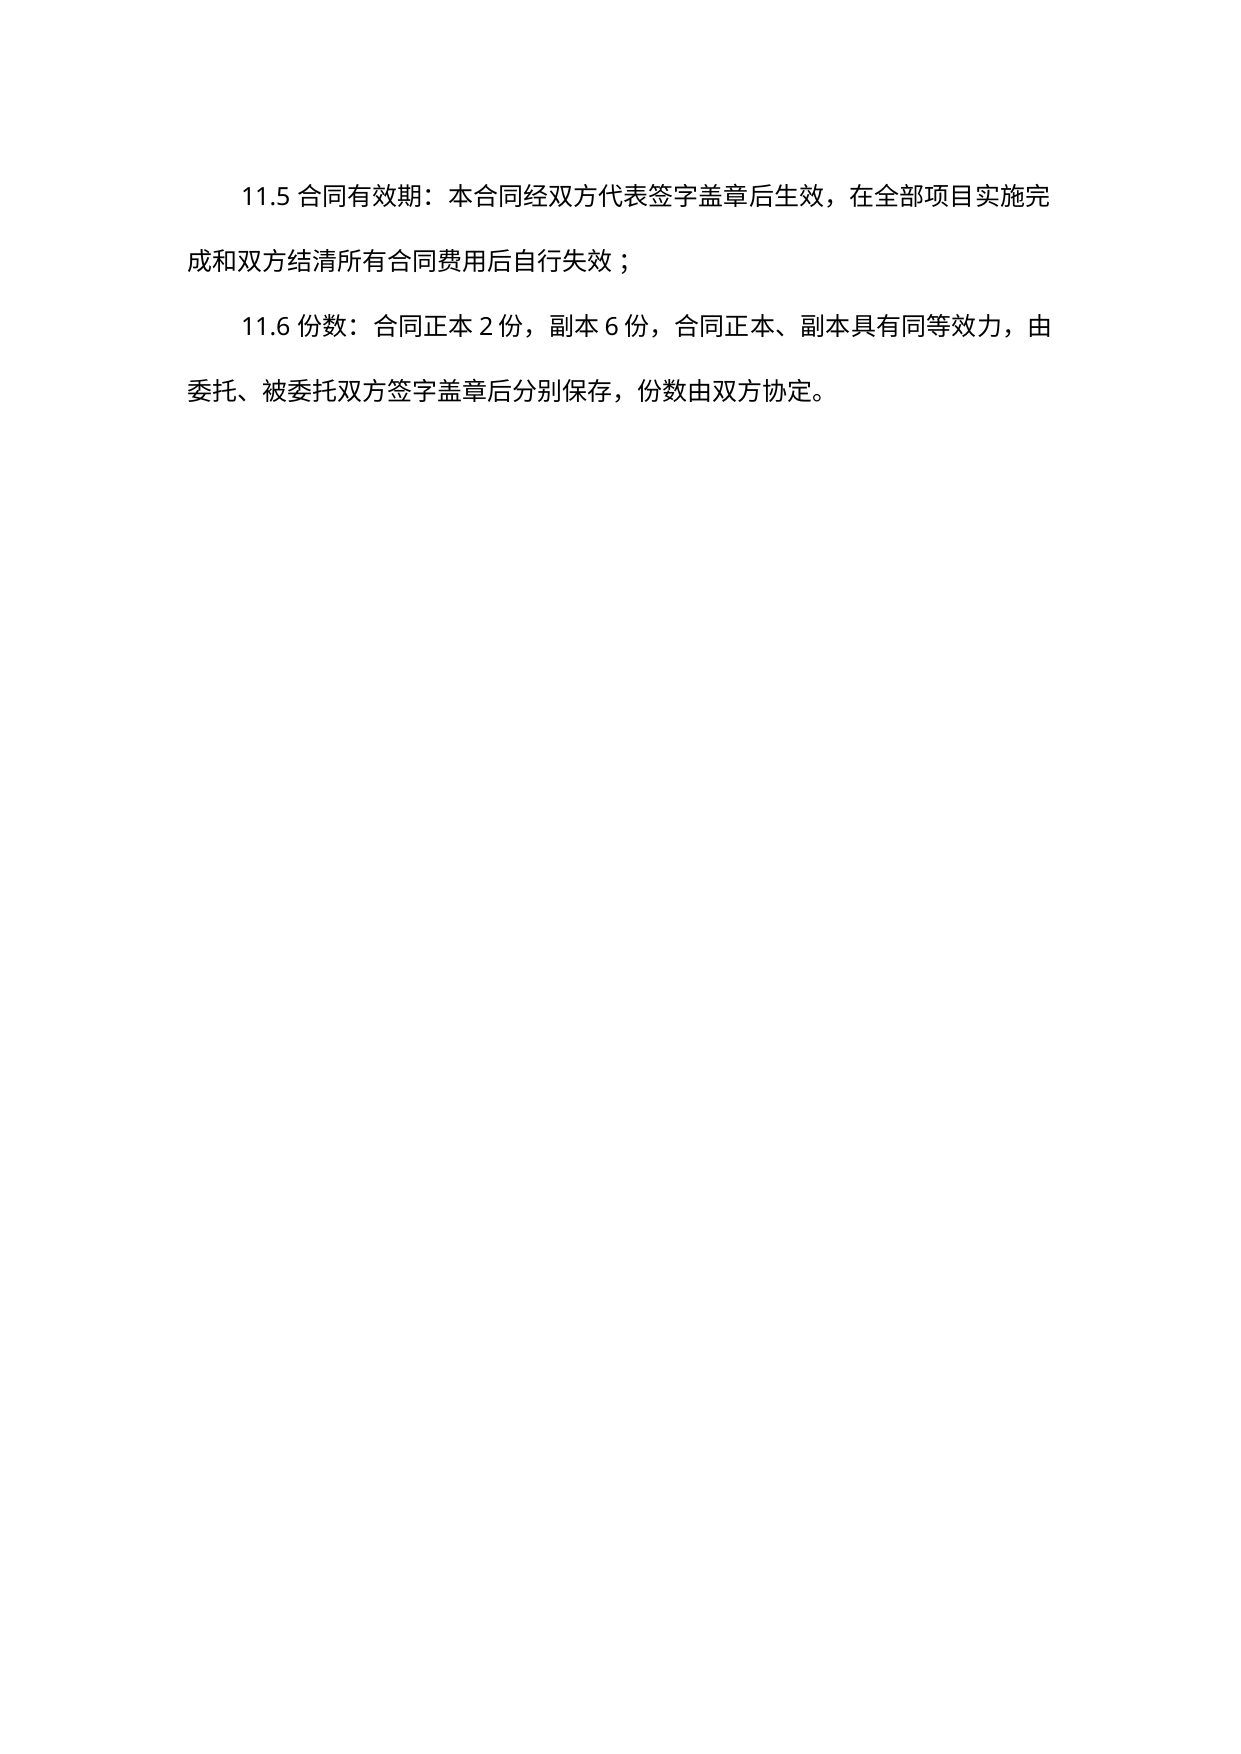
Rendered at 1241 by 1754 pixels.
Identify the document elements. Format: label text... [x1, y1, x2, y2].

text 11.5 合同有效期：本合同经双方代表签字盖章后生效，在全部项目实施完成和双方结清所有合同费用后自行失效 ； [187, 162, 1053, 292]
text 11.6 份数：合同正本2份，副本6份，合同正本、副本具有同等效力，由委托、被委托双方签字盖章后分别保存，份数由双方协定。 [187, 292, 1053, 422]
